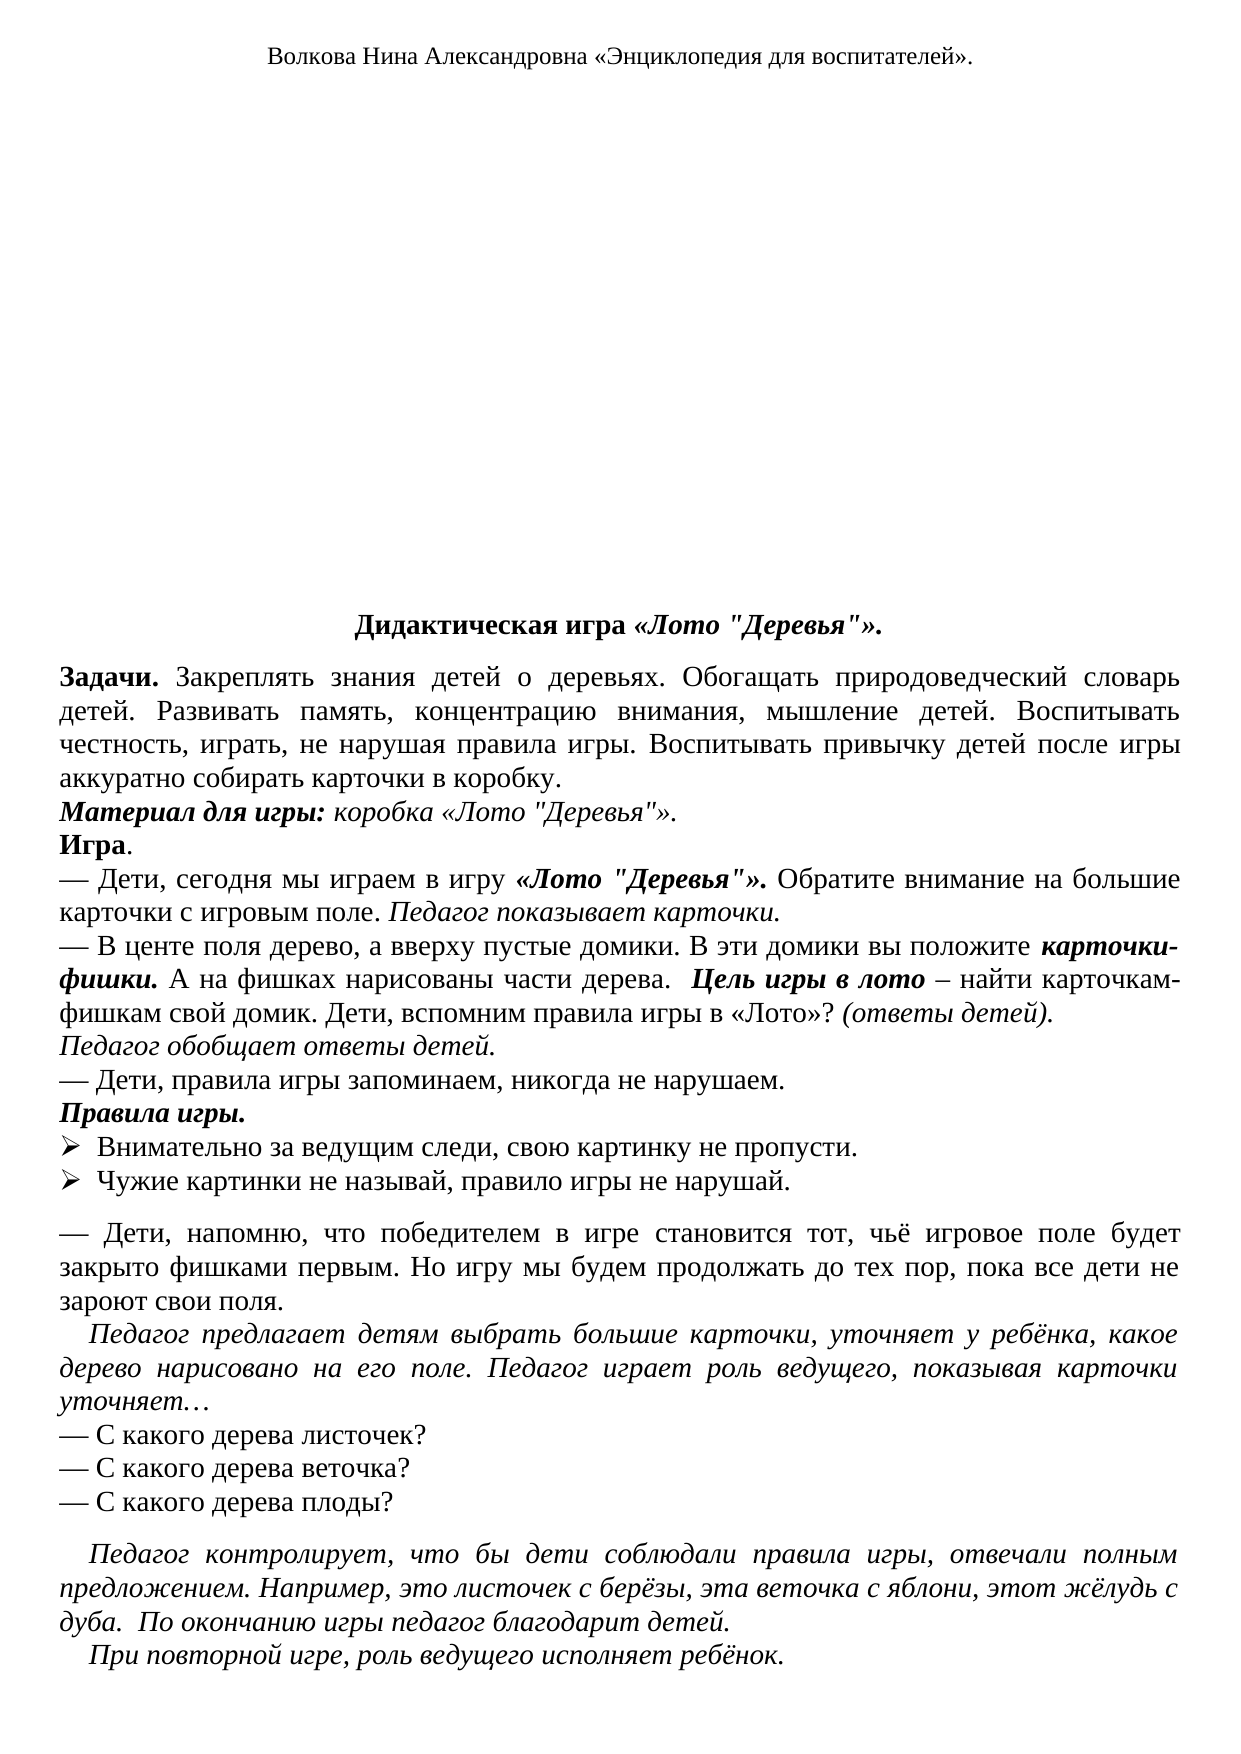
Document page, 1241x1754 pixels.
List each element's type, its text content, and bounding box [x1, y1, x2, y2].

text — С какого дерева плоды? [59, 1484, 1181, 1517]
text — В центе поля дерево, а вверху пустые домики. В эти домики вы положите карточки-фишки. А на фишках нарисованы части дерева. Цель игры в лото – найти карточкам-фишкам свой домик. Дети, вспомним правила игры в «Лото»? (ответы детей). [59, 928, 1181, 1028]
text Игра. [59, 827, 1181, 861]
list Чужие картинки не называй, правило игры не нарушай. [59, 1163, 1181, 1196]
text — Дети, напомню, что победителем в игре становится тот, чьё игровое поле будет закрыто фишками первым. Но игру мы будем продолжать до тех пор, пока все дети не зароют свои поля. [59, 1216, 1181, 1316]
text Дидактическая игра «Лото "Деревья"». [59, 607, 1181, 640]
text Педагог предлагает детям выбрать большие карточки, уточняет у ребёнка, какое дерево нарисовано на его поле. Педагог играет роль ведущего, показывая карточки уточняет… [59, 1316, 1181, 1417]
text — С какого дерева листочек? [59, 1417, 1181, 1450]
text Правила игры. [59, 1096, 1181, 1129]
text Задачи. Закреплять знания детей о деревьях. Обогащать природоведческий словарь детей. Развивать память, концентрацию внимания, мышление детей. Воспитывать честность, играть, не нарушая правила игры. Воспитывать привычку детей после игры аккуратно собирать карточки в коробку. [59, 659, 1181, 794]
text При повторной игре, роль ведущего исполняет ребёнок. [59, 1637, 1181, 1671]
list Внимательно за ведущим следи, свою картинку не пропусти. [59, 1129, 1181, 1163]
text Материал для игры: коробка «Лото "Деревья"». [59, 794, 1181, 827]
text Педагог контролирует, что бы дети соблюдали правила игры, отвечали полным предложением. Например, это листочек с берёзы, эта веточка с яблони, этот жёлудь с дуба. По окончанию игры педагог благодарит детей. [59, 1537, 1181, 1637]
text — Дети, сегодня мы играем в игру «Лото "Деревья"». Обратите внимание на большие карточки с игровым поле. Педагог показывает карточки. [59, 861, 1181, 928]
text Педагог обобщает ответы детей. [59, 1028, 1181, 1062]
text — С какого дерева веточка? [59, 1450, 1181, 1484]
text — Дети, правила игры запоминаем, никогда не нарушаем. [59, 1062, 1181, 1096]
